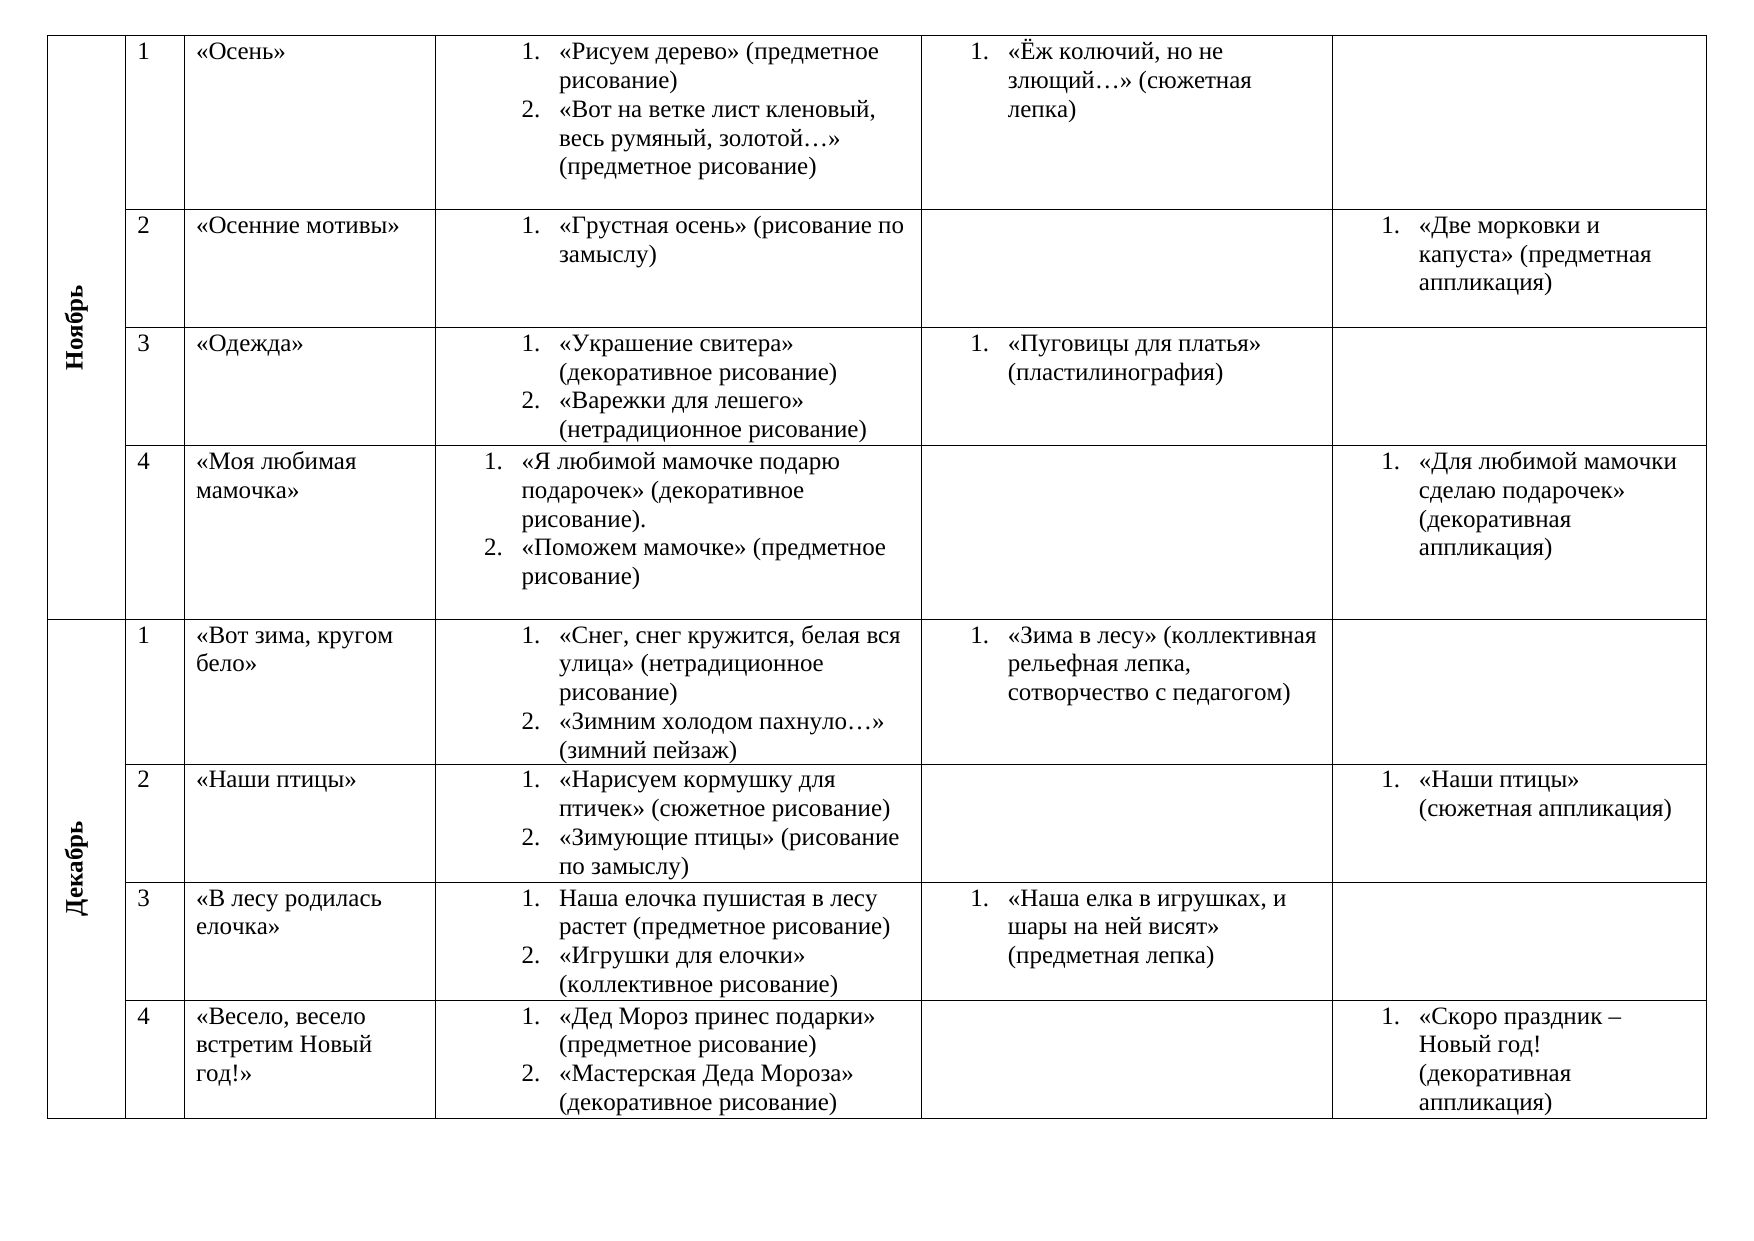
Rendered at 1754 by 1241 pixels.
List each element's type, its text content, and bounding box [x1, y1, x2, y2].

table_cell Ноябрь [48, 36, 125, 619]
table_cell «Наши птицы» [185, 765, 435, 882]
table_cell 1 [126, 36, 184, 209]
table_cell «Нарисуем кормушку для птичек» (сюжетное рисование) «Зимующие птицы» (рисование по замыслу) [436, 765, 921, 882]
table_cell «Для любимой мамочки сделаю подарочек» (декоративная аппликация) [1333, 446, 1706, 619]
table_cell «Наша елка в игрушках, и шары на ней висят» (предметная лепка) [922, 883, 1332, 1000]
table_cell «Осень» [185, 36, 435, 209]
table_cell Наша елочка пушистая в лесу растет (предметное рисование) «Игрушки для елочки» (коллективное рисование) [436, 883, 921, 1000]
table_cell «Осенние мотивы» [185, 210, 435, 327]
table_cell «Я любимой мамочке подарю подарочек» (декоративное рисование). «Поможем мамочке» (предметное рисование) [436, 446, 921, 619]
table_cell «В лесу родилась елочка» [185, 883, 435, 1000]
table_cell [922, 765, 1332, 882]
table_cell 3 [126, 883, 184, 1000]
table_cell «Вот зима, кругом бело» [185, 620, 435, 763]
table_cell [1333, 883, 1706, 1000]
table_cell «Скоро праздник – Новый год! (декоративная аппликация) [1333, 1001, 1706, 1118]
table_cell «Две морковки и капуста» (предметная аппликация) [1333, 210, 1706, 327]
table_cell «Рисуем дерево» (предметное рисование) «Вот на ветке лист кленовый, весь румяный, золотой…» (предметное рисование) [436, 36, 921, 209]
table_cell «Снег, снег кружится, белая вся улица» (нетрадиционное рисование) «Зимним холодом пахнуло…» (зимний пейзаж) [436, 620, 921, 763]
table_cell «Наши птицы» (сюжетная аппликация) [1333, 765, 1706, 882]
table_cell 2 [126, 765, 184, 882]
table_cell «Грустная осень» (рисование по замыслу) [436, 210, 921, 327]
table_cell «Украшение свитера» (декоративное рисование) «Варежки для лешего» (нетрадиционное рисование) [436, 328, 921, 445]
table_cell «Зима в лесу» (коллективная рельефная лепка, сотворчество с педагогом) [922, 620, 1332, 763]
table_cell 4 [126, 1001, 184, 1118]
table_cell 1 [126, 620, 184, 763]
table_cell [1333, 328, 1706, 445]
table_cell «Ёж колючий, но не злющий…» (сюжетная лепка) [922, 36, 1332, 209]
table_cell Декабрь [48, 620, 125, 1118]
table_cell «Пуговицы для платья» (пластилинография) [922, 328, 1332, 445]
table_cell «Весело, весело встретим Новый год!» [185, 1001, 435, 1118]
table_cell [922, 1001, 1332, 1118]
table_cell 2 [126, 210, 184, 327]
table_cell «Моя любимая мамочка» [185, 446, 435, 619]
table_cell [1333, 36, 1706, 209]
table_cell [1333, 620, 1706, 763]
table_cell [922, 446, 1332, 619]
table_cell 3 [126, 328, 184, 445]
table_cell [922, 210, 1332, 327]
table_cell 4 [126, 446, 184, 619]
table_cell «Одежда» [185, 328, 435, 445]
table_cell «Дед Мороз принес подарки» (предметное рисование) «Мастерская Деда Мороза» (декоративное рисование) [436, 1001, 921, 1118]
